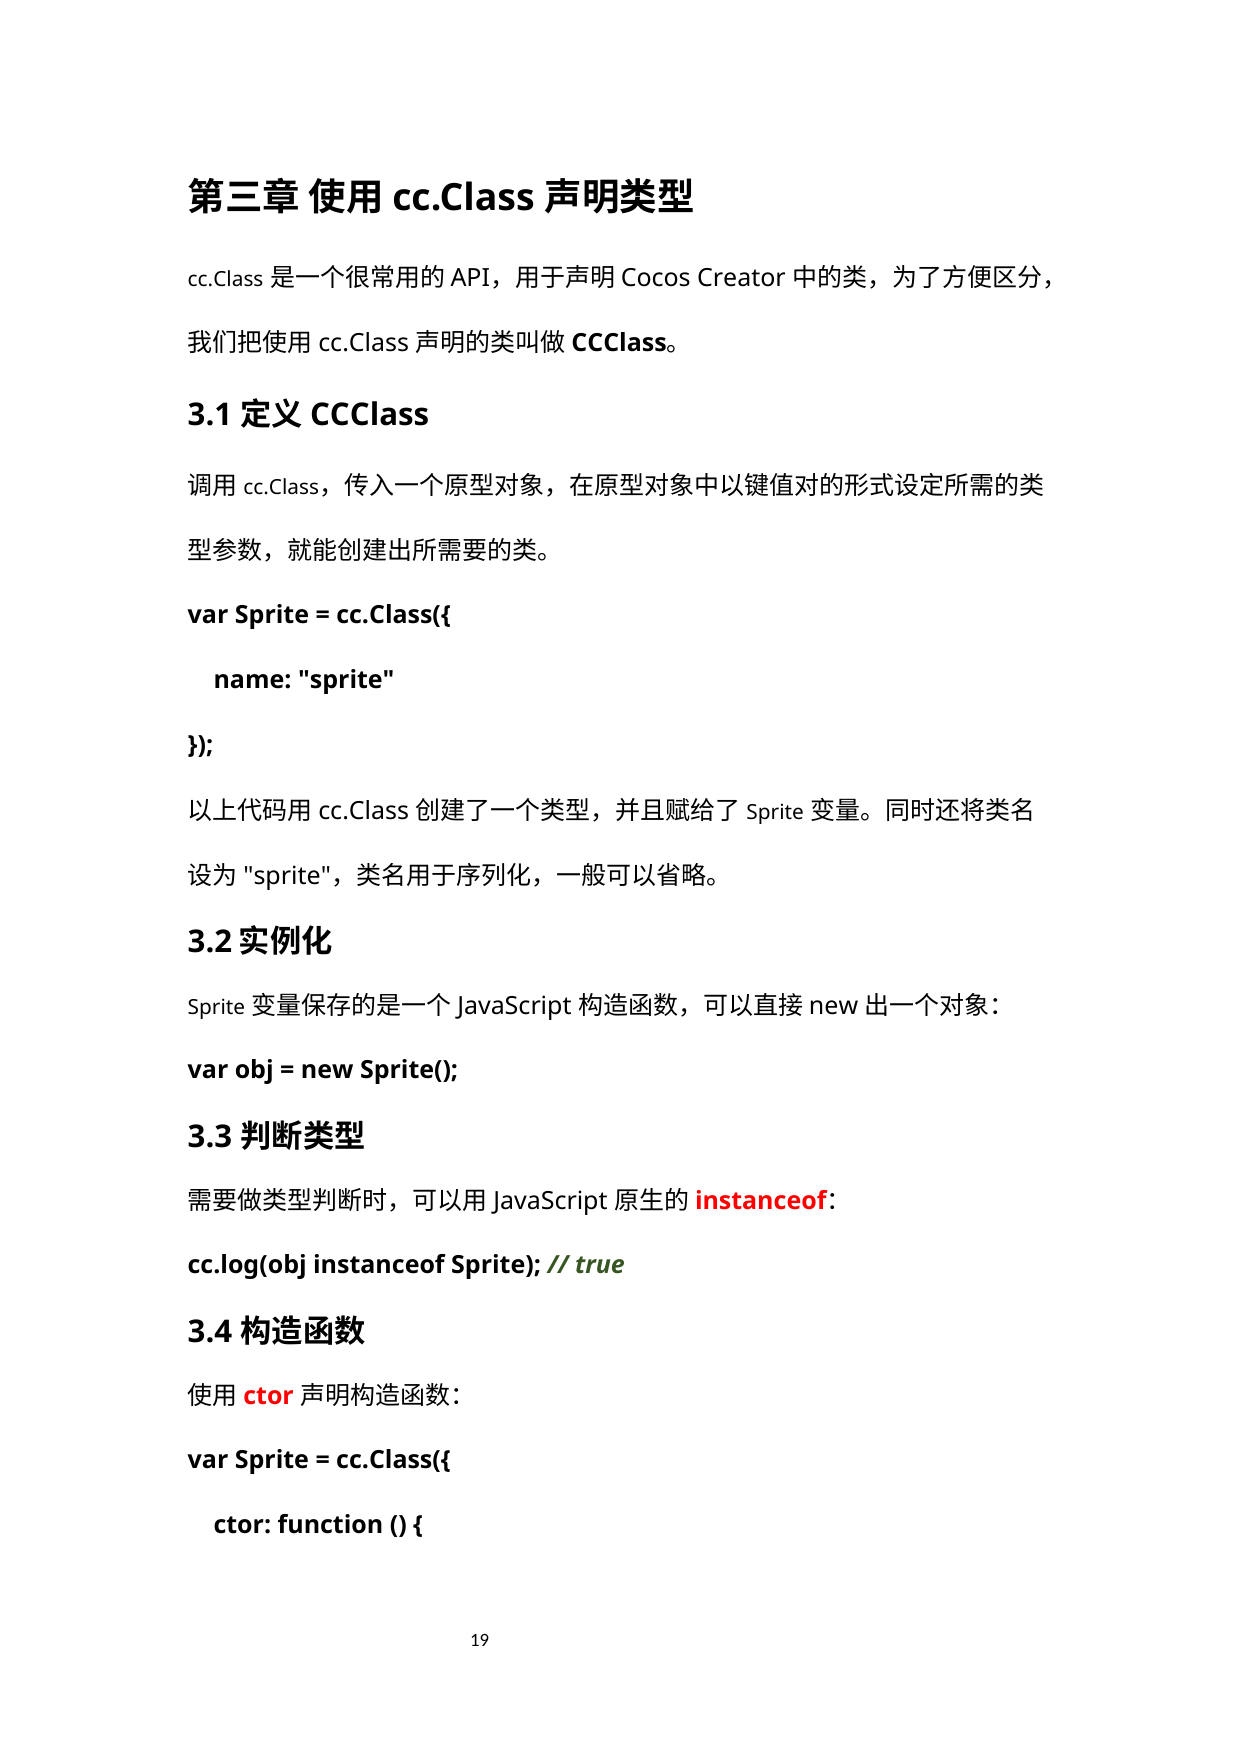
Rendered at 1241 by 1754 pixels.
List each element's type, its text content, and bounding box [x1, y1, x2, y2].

text cc.Class 是一个很常用的 API，用于声明 Cocos Creator 中的类，为了方便区分，我们把使用 cc.Class 声明的类叫做 CCClass。 [187, 243, 1053, 373]
subtitle 第三章 使用 cc.Class 声明类型 [187, 162, 1053, 227]
subtitle 3.3 判断类型 [187, 1101, 1053, 1166]
text cc.log(obj instanceof Sprite); // true [187, 1231, 1053, 1296]
text var obj = new Sprite(); [187, 1036, 1053, 1101]
subtitle 3.1 定义 CCClass [187, 380, 1053, 445]
subtitle 3.4 构造函数 [187, 1296, 1053, 1361]
text }); [187, 711, 1053, 776]
text 使用 ctor 声明构造函数： [187, 1361, 1053, 1426]
text name: "sprite" [187, 646, 1053, 711]
text 需要做类型判断时，可以用 JavaScript 原生的 instanceof： [187, 1166, 1053, 1231]
subtitle 3.2实例化 [187, 906, 1053, 971]
text ctor: function () { [187, 1491, 1053, 1556]
text var Sprite = cc.Class({ [187, 1426, 1053, 1491]
text Sprite 变量保存的是一个 JavaScript 构造函数，可以直接 new 出一个对象： [187, 971, 1053, 1036]
text 以上代码用 cc.Class 创建了一个类型，并且赋给了 Sprite 变量。同时还将类名设为 "sprite"，类名用于序列化，一般可以省略。 [187, 776, 1053, 906]
text 调用 cc.Class，传入一个原型对象，在原型对象中以键值对的形式设定所需的类型参数，就能创建出所需要的类。 [187, 451, 1053, 581]
text var Sprite = cc.Class({ [187, 581, 1053, 646]
